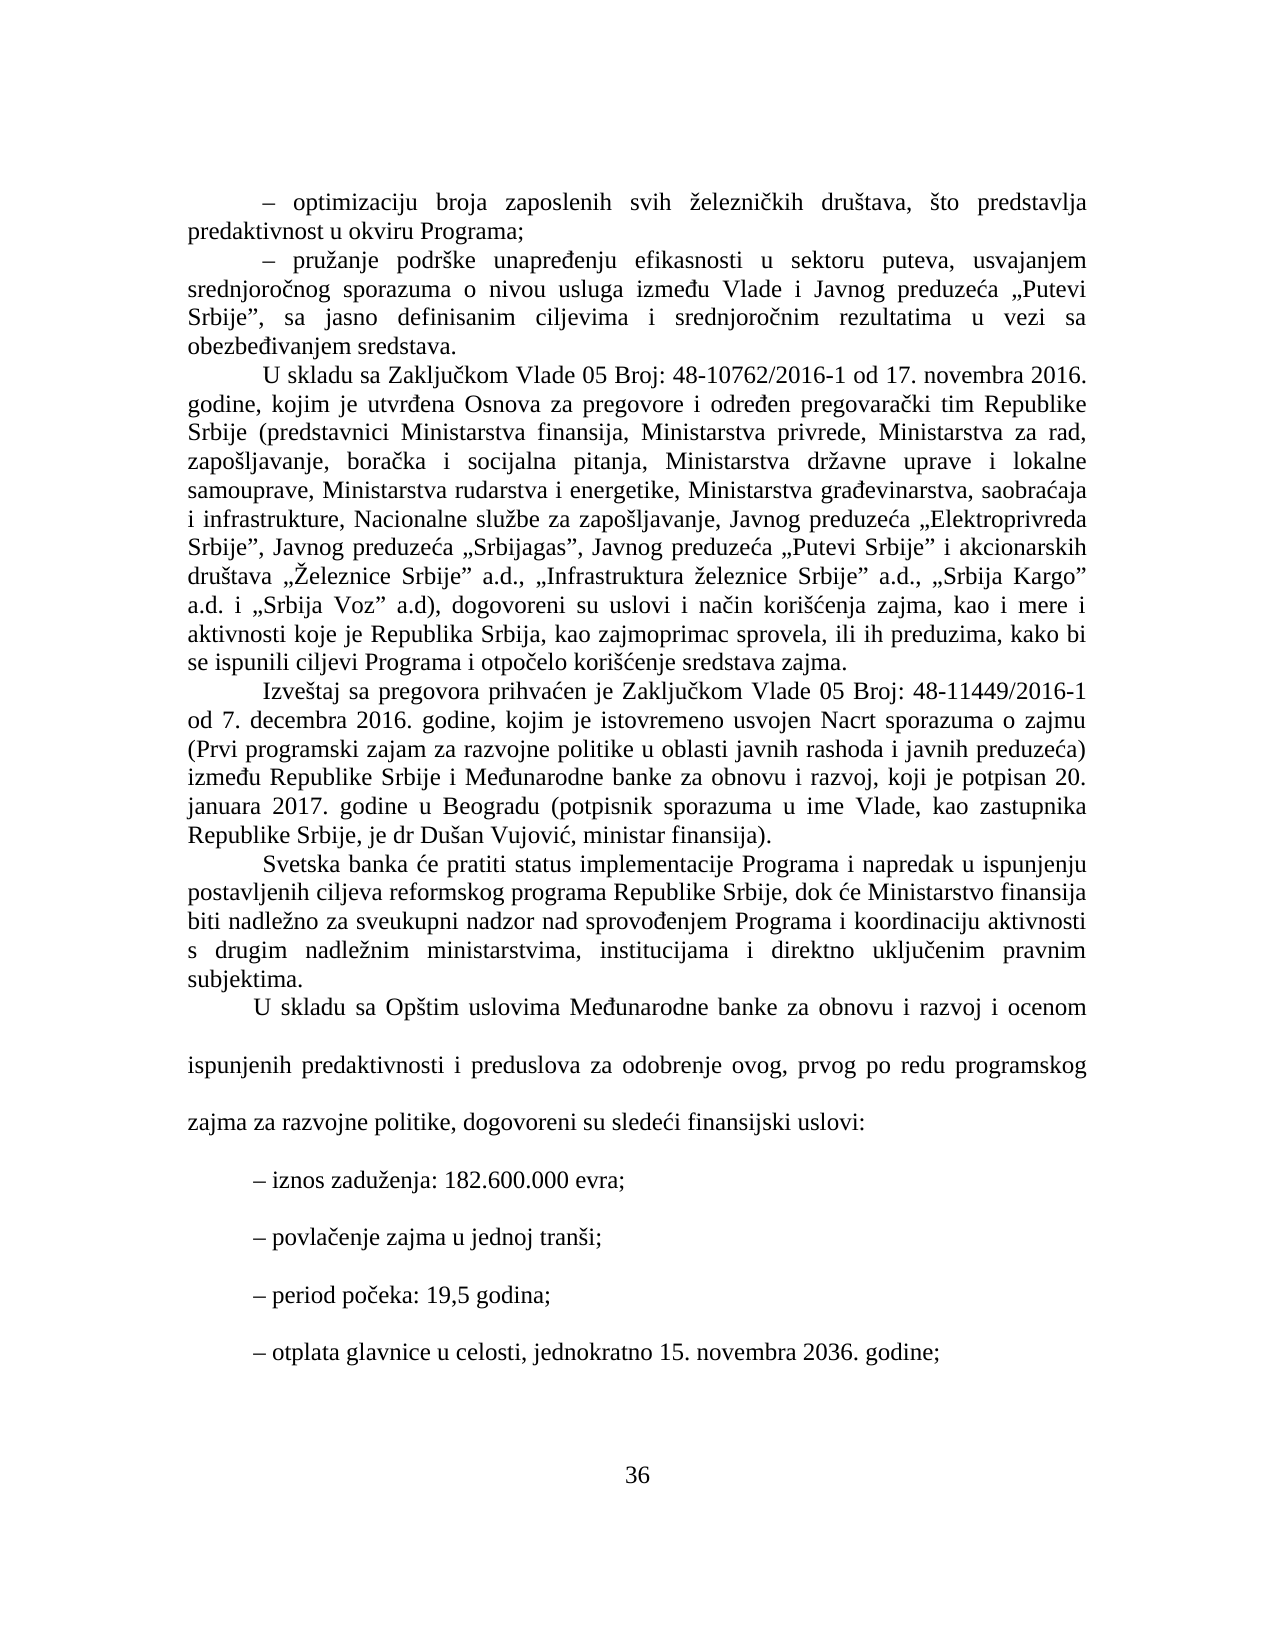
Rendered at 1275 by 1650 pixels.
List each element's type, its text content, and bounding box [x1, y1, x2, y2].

text U skladu sa Zaključkom Vlade 05 Broj: 48-10762/2016-1 od 17. novembra 2016. godine, kojim je utvrđena Osnova za pregovore i određen pregovarački tim Republike Srbije (predstavnici Ministarstva finansija, Ministarstva privrede, Ministarstva za rad, zapošljavanje, boračka i socijalna pitanja, Ministarstva državne uprave i lokalne samouprave, Ministarstva rudarstva i energetike, Ministarstva građevinarstva, saobraćaja i infrastrukture, Nacionalne službe za zapošljavanje, Javnog preduzeća „Elektroprivreda Srbije”, Javnog preduzeća „Srbijagas”, Javnog preduzeća „Putevi Srbije” i akcionarskih društava „Železnice Srbije” a.d., „Infrastruktura železnice Srbije” a.d., „Srbija Kargo” a.d. i „Srbija Voz” a.d), dogovoreni su uslovi i način korišćenja zajma, kao i mere i aktivnosti koje je Republika Srbija, kao zajmoprimac sprovela, ili ih preduzima, kako bi se ispunili ciljevi Programa i otpočelo korišćenje sredstava zajma. [187, 360, 1087, 676]
text – pružanje podrške unapređenju efikasnosti u sektoru puteva, usvajanjem srednjoročnog sporazuma o nivou usluga između Vlade i Javnog preduzeća „Putevi Srbije”, sa jasno definisanim ciljevima i srednjoročnim rezultatima u vezi sa obezbeđivanjem sredstava. [187, 245, 1087, 360]
text Izveštaj sa pregovora prihvaćen je Zaključkom Vlade 05 Broj: 48-11449/2016-1 od 7. decembra 2016. godine, kojim je istovremeno usvojen Nacrt sporazuma o zajmu (Prvi programski zajam za razvojne politike u oblasti javnih rashoda i javnih preduzeća) između Republike Srbije i Međunarodne banke za obnovu i razvoj, koji je potpisan 20. januara 2017. godine u Beogradu (potpisnik sporazuma u ime Vlade, kao zastupnika Republike Srbije, je dr Dušan Vujović, ministar finansija). [187, 676, 1087, 849]
text U skladu sa Opštim uslovima Međunarodne banke za obnovu i razvoj i ocenom ispunjenih predaktivnosti i preduslova za odobrenje ovog, prvog po redu programskog zajma za razvojne politike, dogovoreni su sledeći finansijski uslovi: [187, 992, 1087, 1136]
text – optimizaciju broja zaposlenih svih železničkih društava, što predstavlja predaktivnost u okviru Programa; [187, 187, 1087, 245]
text – povlačenje zajma u jednoj tranši; [187, 1222, 1087, 1251]
text – period počeka: 19,5 godina; [187, 1280, 1087, 1309]
text Svetska banka će pratiti status implementacije Programa i napredak u ispunjenju postavljenih ciljeva reformskog programa Republike Srbije, dok će Ministarstvo finansija biti nadležno za sveukupni nadzor nad sprovođenjem Programa i koordinaciju aktivnosti s drugim nadležnim ministarstvima, institucijama i direktno uključenim pravnim subjektima. [187, 849, 1087, 992]
text – otplata glavnice u celosti, jednokratno 15. novembra 2036. godine; [187, 1337, 1087, 1366]
text – iznos zaduženja: 182.600.000 evra; [187, 1165, 1087, 1194]
